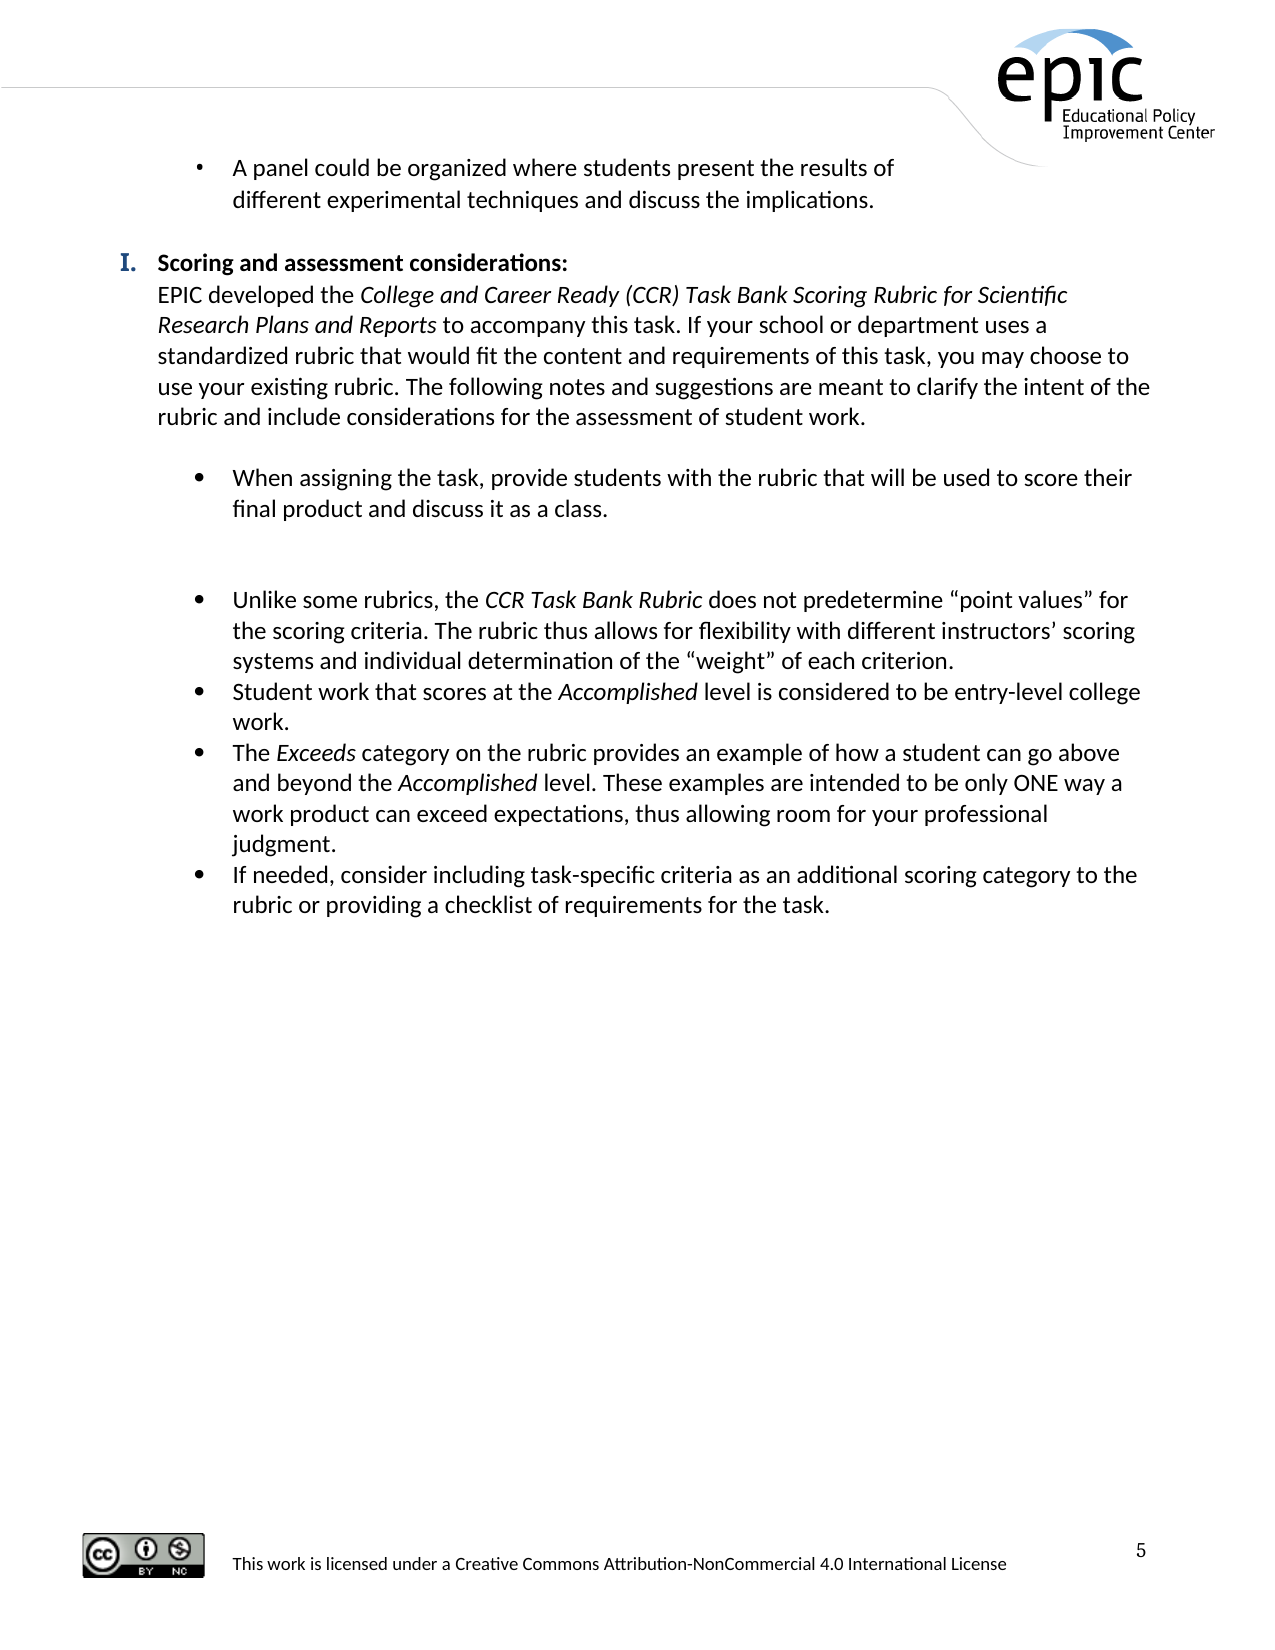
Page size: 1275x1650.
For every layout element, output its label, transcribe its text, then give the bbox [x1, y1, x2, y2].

picture [82, 1533, 205, 1578]
list If needed, consider including task-specific criteria as an additional scoring category to the rubric or providing a checklist of requirements for the task. [195, 859, 1155, 920]
list A panel could be organized where students present the results of different experimental techniques and discuss the implications. [195, 150, 1155, 214]
list Unlike some rubrics, the CCR Task Bank Rubric does not predetermine “point values” for the scoring criteria. The rubric thus allows for flexibility with different instructors’ scoring systems and individual determination of the “weight” of each criterion. [195, 584, 1155, 676]
list Student work that scores at the Accomplished level is considered to be entry-level college work. [195, 676, 1155, 737]
list The Exceeds category on the rubric provides an example of how a student can go above and beyond the Accomplished level. These examples are intended to be only ONE way a work product can exceed expectations, thus allowing room for your professional judgment. [195, 737, 1155, 859]
picture [0, 28, 1271, 166]
text EPIC developed the College and Career Ready (CCR) Task Bank Scoring Rubric for Scientific Research Plans and Reports to accompany this task. If your school or department uses a standardized rubric that would fit the content and requirements of this task, you may choose to use your existing rubric. The following notes and suggestions are meant to clarify the intent of the rubric and include considerations for the assessment of student work. [157, 279, 1155, 432]
list Scoring and assessment considerations: [120, 245, 1155, 279]
list When assigning the task, provide students with the rubric that will be used to score their final product and discuss it as a class. [195, 462, 1155, 523]
